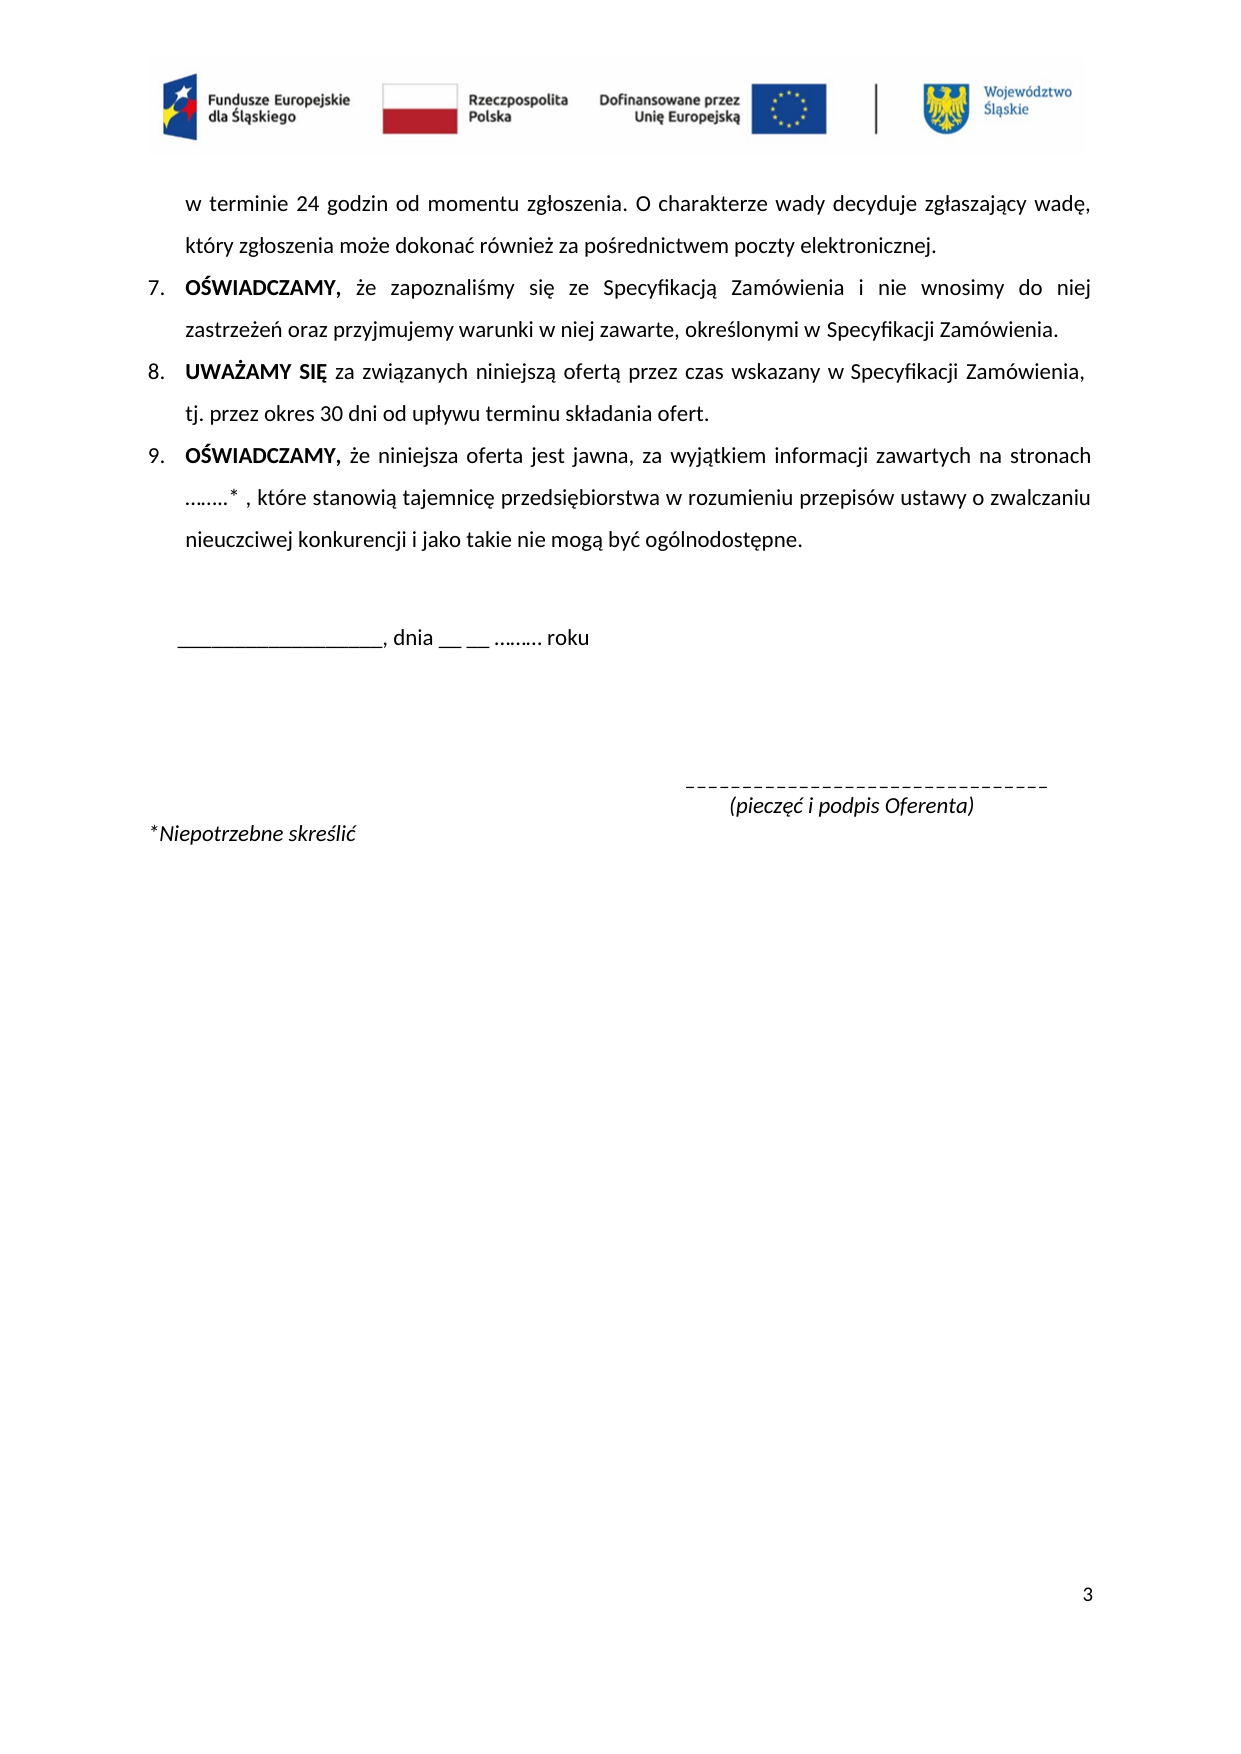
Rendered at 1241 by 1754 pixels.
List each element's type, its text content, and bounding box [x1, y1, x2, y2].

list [148, 147, 1093, 259]
list OŚWIADCZAMY, że niniejsza oferta jest jawna, za wyjątkiem informacji zawartych na stronach ……..* , które stanowią tajemnicę przedsiębiorstwa w rozumieniu przepisów ustawy o zwalczaniu nieuczciwej konkurencji i jako takie nie mogą być ogólnodostępne. [148, 441, 1093, 553]
text __________________, dnia __ __ ……… roku [177, 623, 1093, 651]
text ________________________________ [148, 763, 1093, 791]
picture [147, 57, 1085, 154]
text *Niepotrzebne skreślić [148, 819, 1093, 847]
list OŚWIADCZAMY, że zapoznaliśmy się ze Specyfikacją Zamówienia i nie wnosimy do niej zastrzeżeń oraz przyjmujemy warunki w niej zawarte, określonymi w Specyfikacji Zamówienia. [148, 273, 1093, 343]
list UWAŻAMY SIĘ za związanych niniejszą ofertą przez czas wskazany w Specyfikacji Zamówienia, tj. przez okres 30 dni od upływu terminu składania ofert. [148, 357, 1093, 427]
text (pieczęć i podpis Oferenta) [148, 791, 1093, 819]
